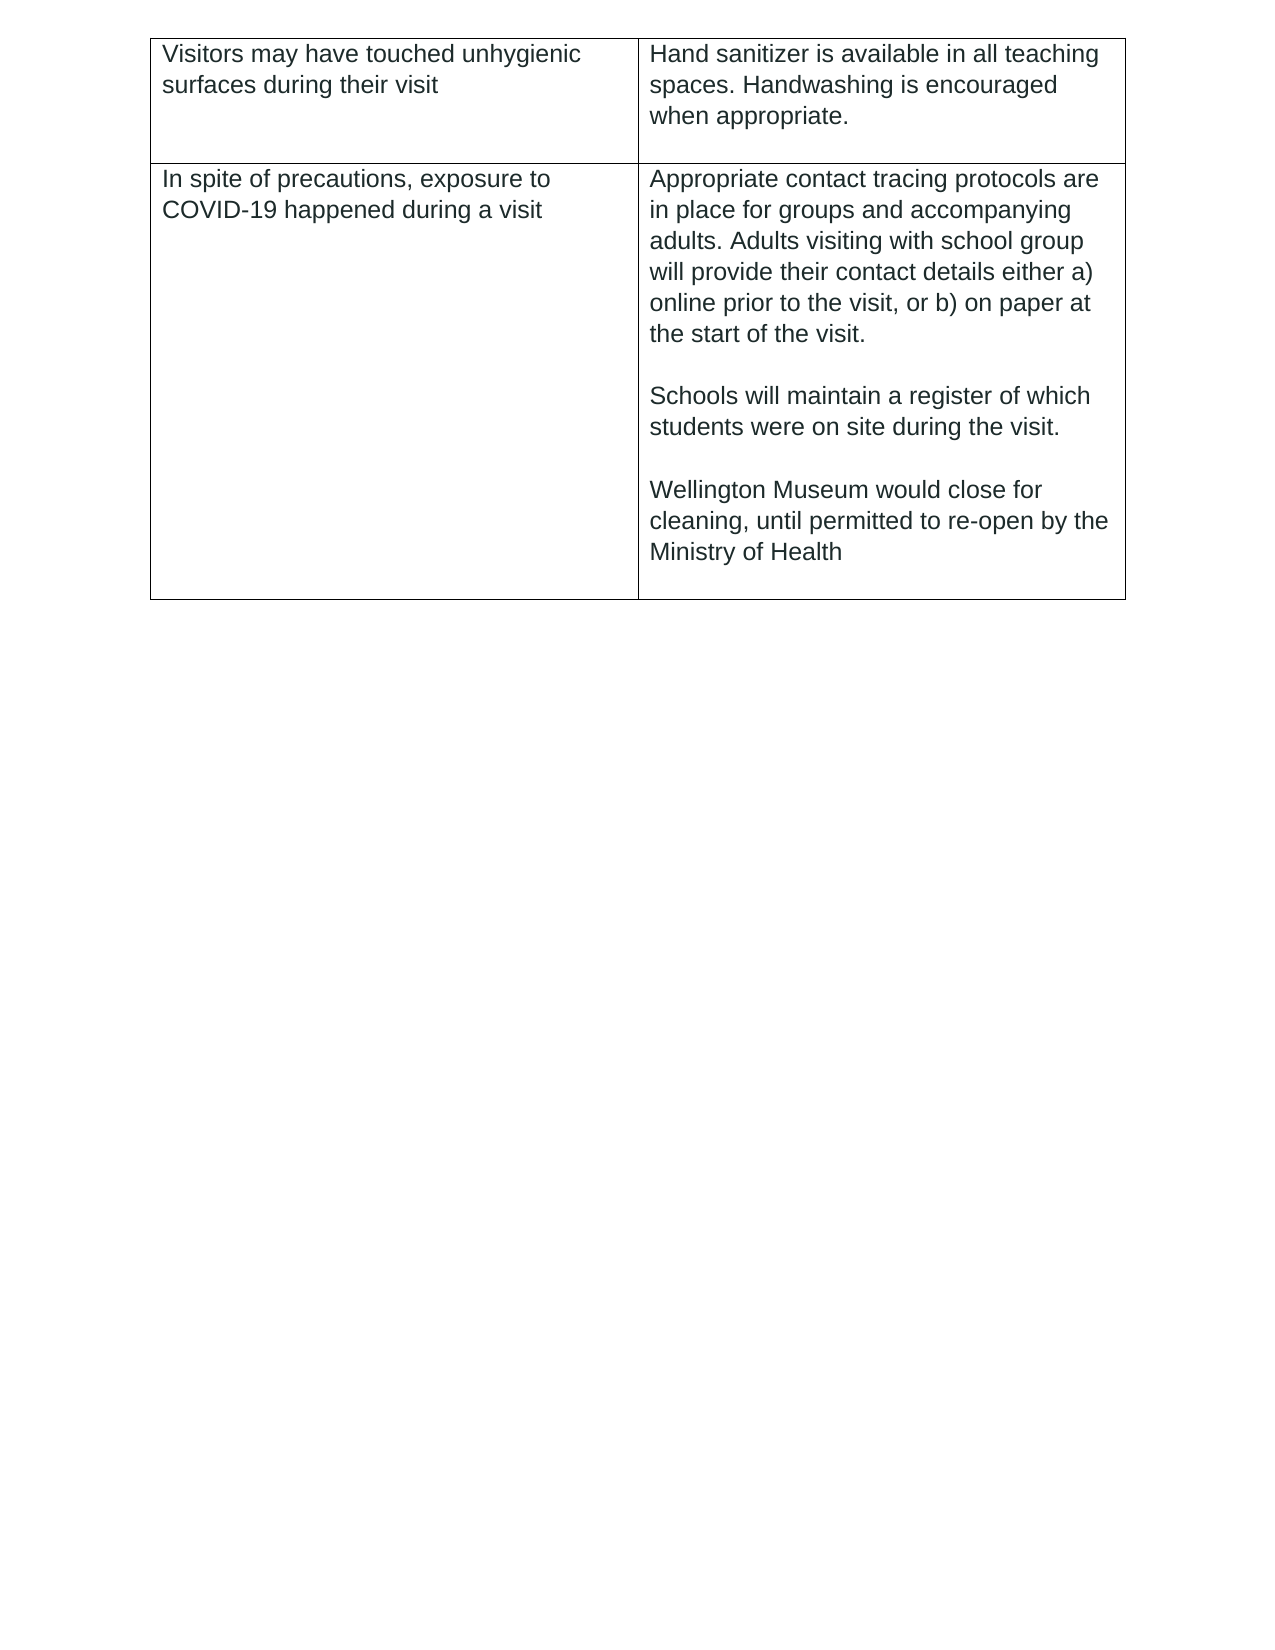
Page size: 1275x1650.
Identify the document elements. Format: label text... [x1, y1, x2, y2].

table_cell In spite of precautions, exposure to COVID-19 happened during a visit [151, 164, 638, 599]
table_cell Hand sanitizer is available in all teaching spaces. Handwashing is encouraged when appropriate. [639, 39, 1125, 163]
table_cell Visitors may have touched unhygienic surfaces during their visit [151, 39, 638, 163]
table_cell Appropriate contact tracing protocols are in place for groups and accompanying adults. Adults visiting with school group will provide their contact details either a) online prior to the visit, or b) on paper at the start of the visit. Schools will maintain a register of which students were on site during the visit. Wellington Museum would close for cleaning, until permitted to re-open by the Ministry of Health [639, 164, 1125, 599]
